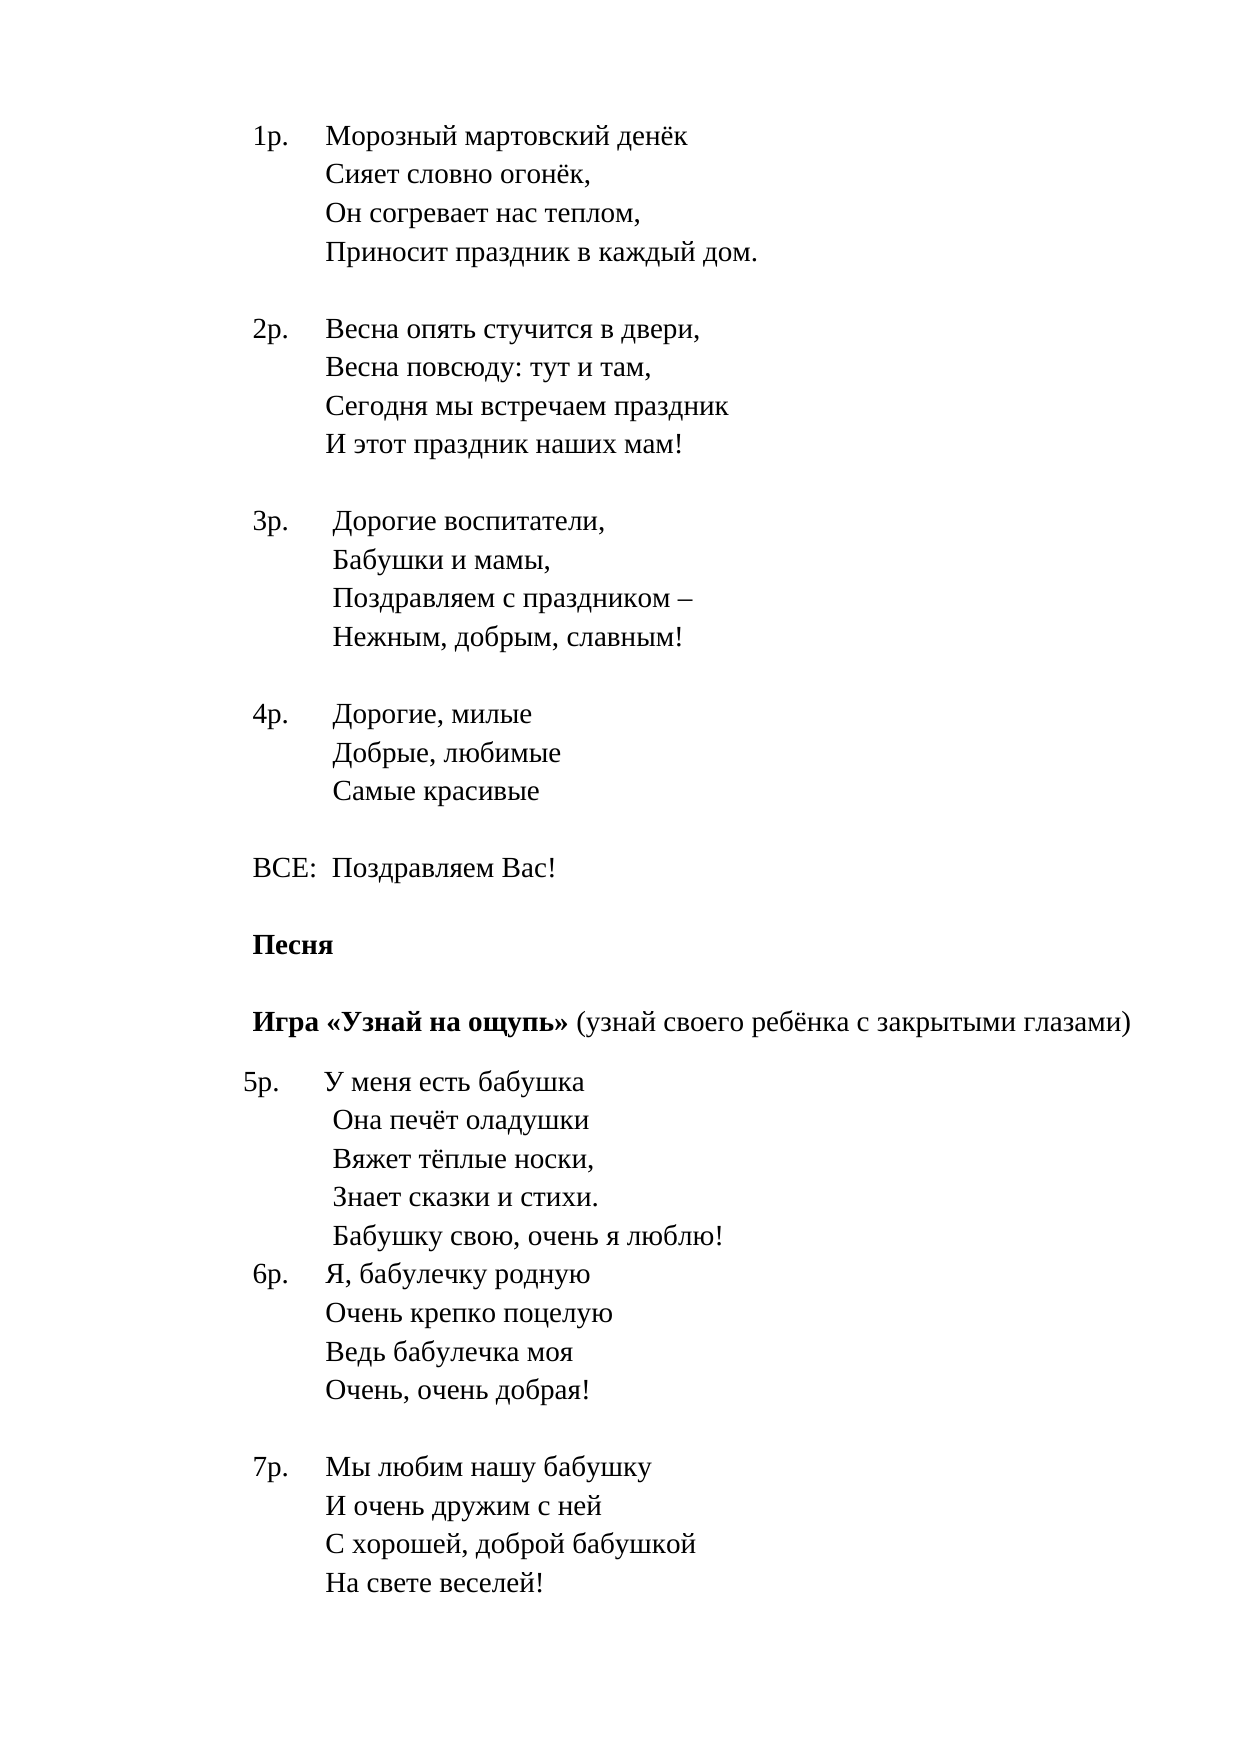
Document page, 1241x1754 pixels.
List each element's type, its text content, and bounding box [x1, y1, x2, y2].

list Добрые, любимые [252, 735, 1152, 768]
text 5р. У меня есть бабушка [177, 1064, 1152, 1097]
list Песня [252, 927, 1152, 961]
list Поздравляем с праздником – [252, 581, 1152, 614]
list Самые красивые [252, 773, 1152, 807]
list 3р. Дорогие воспитатели, [252, 503, 1152, 537]
list Бабушку свою, очень я люблю! [252, 1218, 1152, 1252]
list Сегодня мы встречаем праздник [252, 388, 1152, 421]
list Она печёт оладушки [252, 1102, 1152, 1136]
list Очень крепко поцелую [252, 1295, 1152, 1329]
list Сияет словно огонёк, [252, 157, 1152, 190]
list Игра «Узнай на ощупь» (узнай своего ребёнка с закрытыми глазами) [252, 1004, 1152, 1038]
list 6р. Я, бабулечку родную [252, 1257, 1152, 1290]
list И очень дружим с ней [252, 1488, 1152, 1521]
list И этот праздник наших мам! [252, 426, 1152, 460]
list 1р. Морозный мартовский денёк [252, 118, 1152, 152]
list Он согревает нас теплом, [252, 195, 1152, 229]
list 4р. Дорогие, милые [252, 696, 1152, 730]
list На свете веселей! [252, 1565, 1152, 1598]
list 2р. Весна опять стучится в двери, [252, 311, 1152, 344]
list ВСЕ: Поздравляем Вас! [252, 850, 1152, 884]
list Бабушки и мамы, [252, 542, 1152, 576]
list Приносит праздник в каждый дом. [252, 234, 1152, 267]
list Весна повсюду: тут и там, [252, 349, 1152, 383]
list 7р. Мы любим нашу бабушку [252, 1449, 1152, 1483]
list Знает сказки и стихи. [252, 1179, 1152, 1213]
list Нежным, добрым, славным! [252, 619, 1152, 653]
list Ведь бабулечка моя [252, 1334, 1152, 1367]
list С хорошей, доброй бабушкой [252, 1526, 1152, 1560]
list Очень, очень добрая! [252, 1372, 1152, 1406]
list Вяжет тёплые носки, [252, 1141, 1152, 1174]
